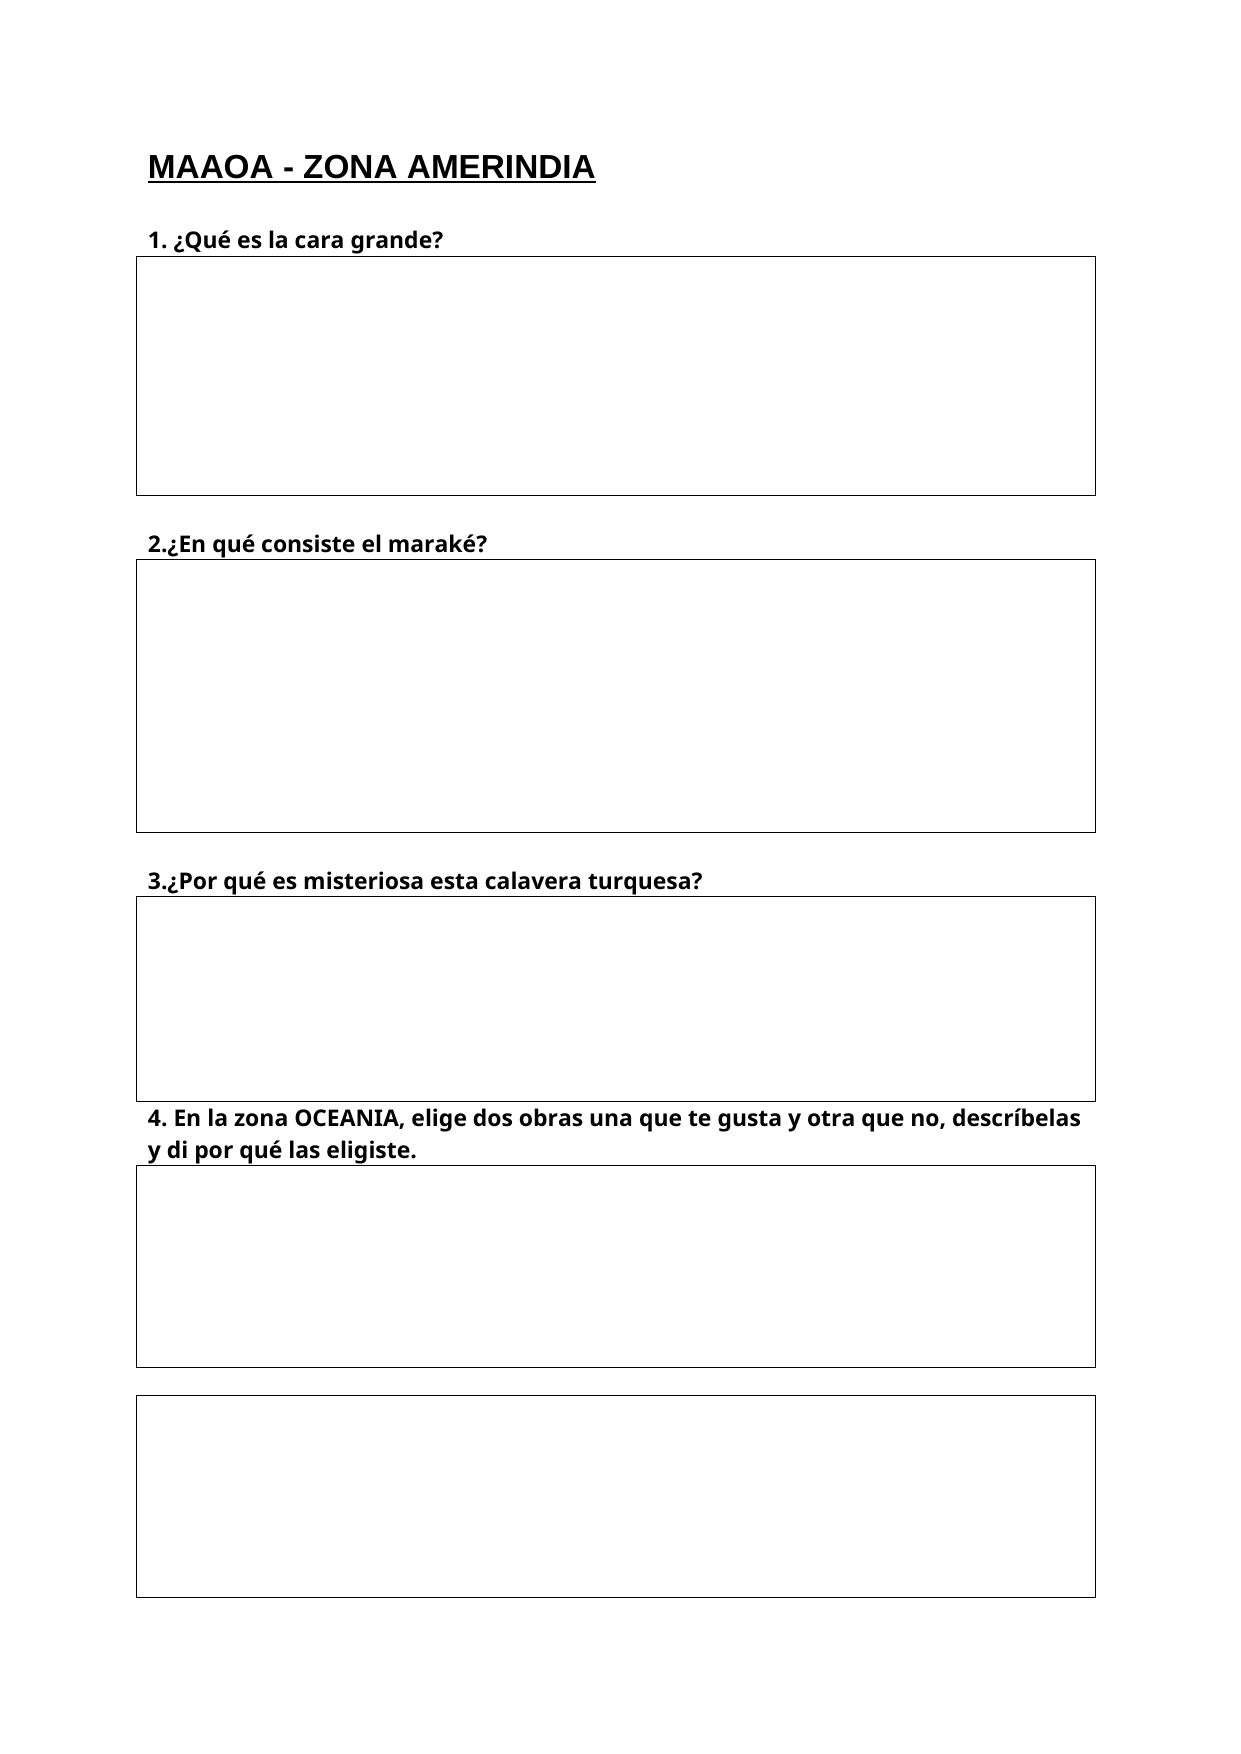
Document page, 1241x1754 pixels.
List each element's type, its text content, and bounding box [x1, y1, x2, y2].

text MAAOA - ZONA AMERINDIA [148, 148, 1093, 186]
table_header [137, 897, 1095, 1101]
text 4. En la zona OCEANIA, elige dos obras una que te gusta y otra que no, descríbelas y di por qué las eligiste. [148, 1102, 1093, 1165]
table_header [137, 560, 1095, 832]
text 1. ¿Qué es la cara grande? [148, 224, 1093, 256]
table_header [137, 1166, 1095, 1367]
text 3.¿Por qué es misteriosa esta calavera turquesa? [148, 864, 1093, 896]
text 2.¿En qué consiste el maraké? [148, 527, 1093, 559]
table_header [137, 257, 1095, 495]
table_header [137, 1396, 1095, 1597]
